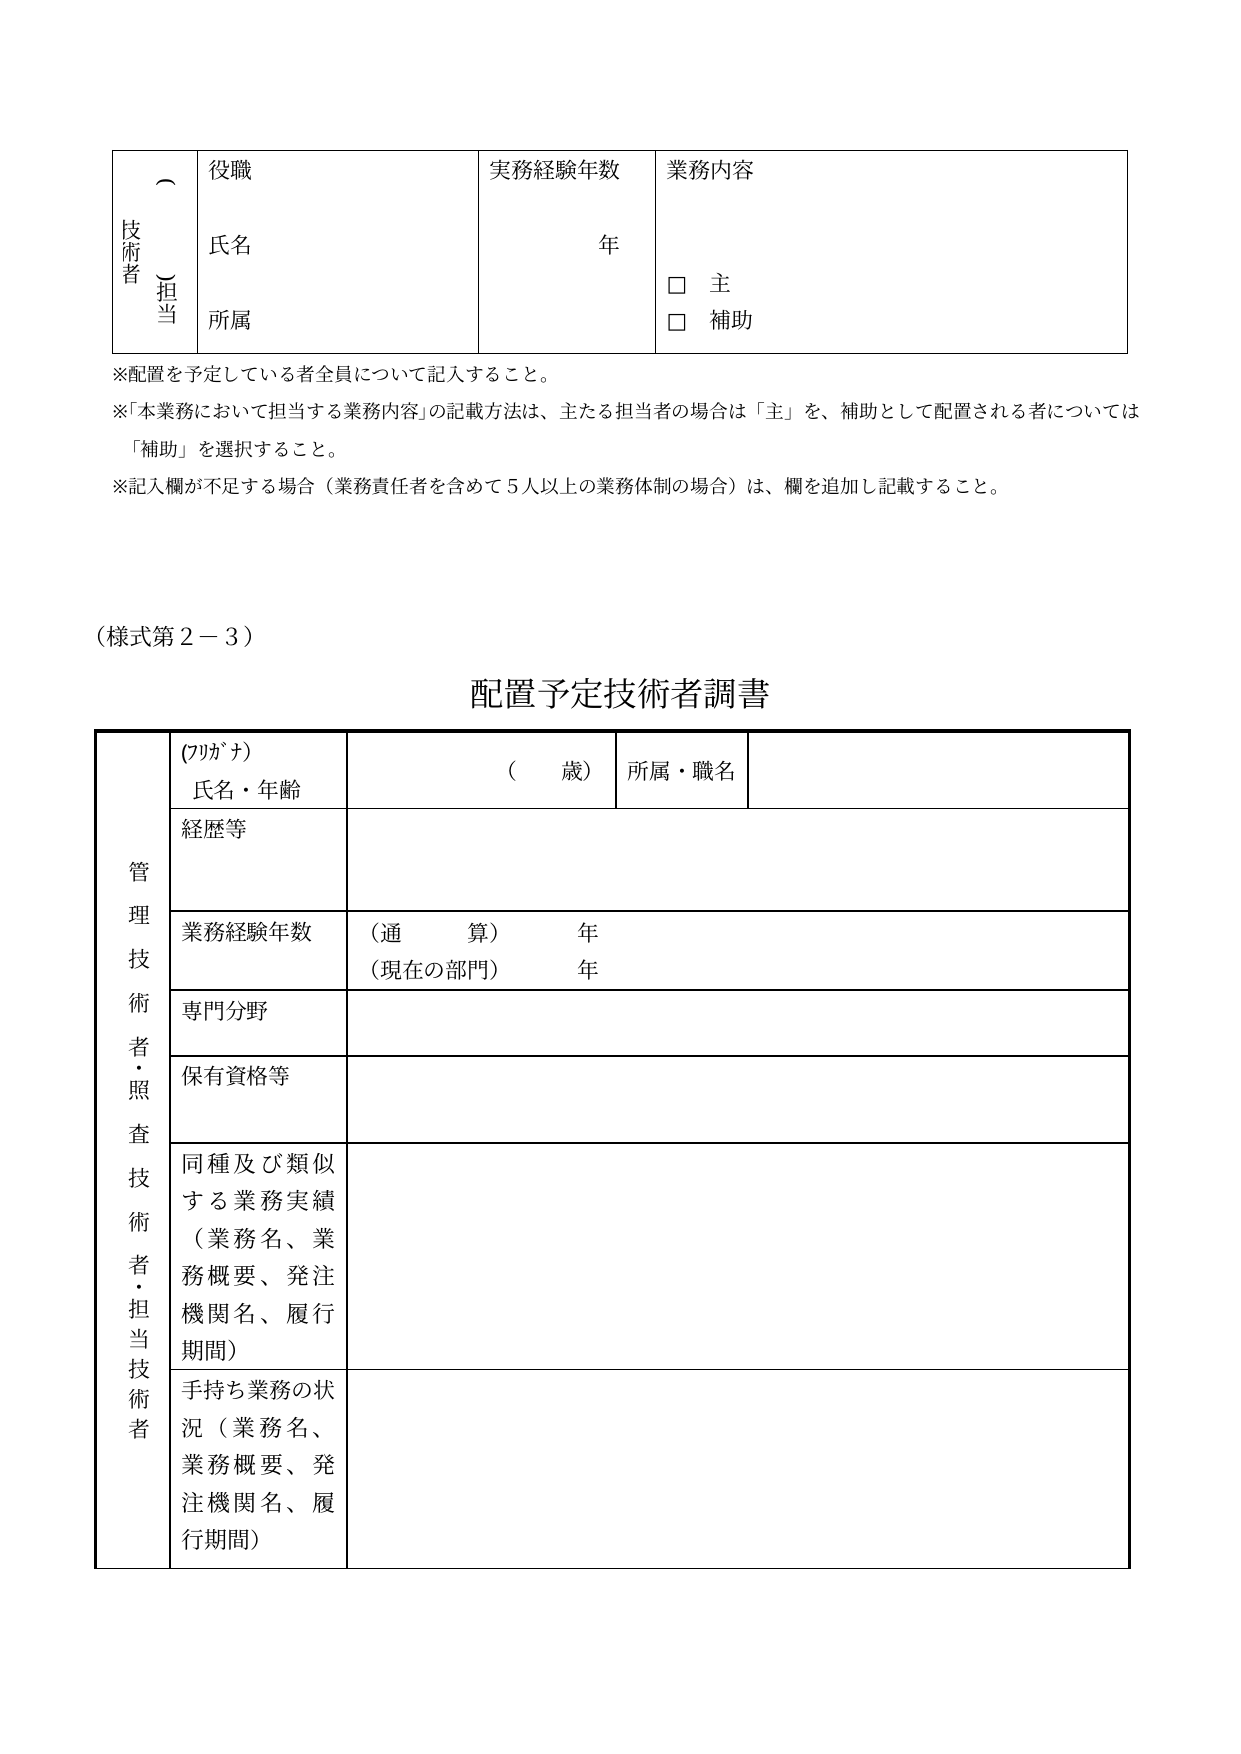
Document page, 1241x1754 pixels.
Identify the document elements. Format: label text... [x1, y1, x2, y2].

text 配置予定技術者調書 [112, 654, 1128, 729]
table_cell [348, 1144, 1128, 1368]
table_cell （通 算） 年 （現在の部門） 年 [348, 912, 1128, 989]
table_cell 実務経験年数 年 [479, 151, 655, 353]
table_header [749, 733, 1128, 807]
table_cell 保有資格等 [171, 1057, 346, 1142]
text 「補助」を選択すること。 [112, 429, 1159, 467]
table_cell ( )担当 技術者 [113, 151, 197, 353]
text ※配置を予定している者全員について記入すること。 [112, 354, 1159, 392]
table_cell 業務経験年数 [171, 912, 346, 989]
table_header 管 理 技 術 者・照 査 技 術 者・担当技術者 [97, 733, 169, 1568]
table_cell 役職 氏名 所属 [198, 151, 478, 353]
table_cell [348, 809, 1128, 910]
table_cell 専門分野 [171, 991, 346, 1055]
table_cell [348, 991, 1128, 1055]
text ※記入欄が不足する場合（業務責任者を含めて５人以上の業務体制の場合）は、欄を追加し記載すること。 [112, 467, 1159, 504]
text ※｢本業務において担当する業務内容｣の記載方法は、主たる担当者の場合は「主」を、補助として配置される者については [112, 392, 1159, 429]
table_cell 業務内容 □ 主 □ 補助 [656, 151, 1127, 353]
table_header （ 歳） [348, 733, 615, 807]
table_header 所属・職名 [617, 733, 747, 807]
table_cell [348, 1370, 1128, 1568]
table_cell 同種及び類似する業務実績（業務名、業務概要、発注機関名、履行期間） [171, 1144, 346, 1368]
table_header (ﾌﾘｶﾞﾅ） 氏名・年齢 [171, 733, 346, 807]
table_cell 経歴等 [171, 809, 346, 910]
text （様式第２－３） [83, 617, 1128, 654]
table_cell [348, 1057, 1128, 1142]
table_cell 手持ち業務の状況（業務名、業務概要、発注機関名、履行期間） [171, 1370, 346, 1568]
